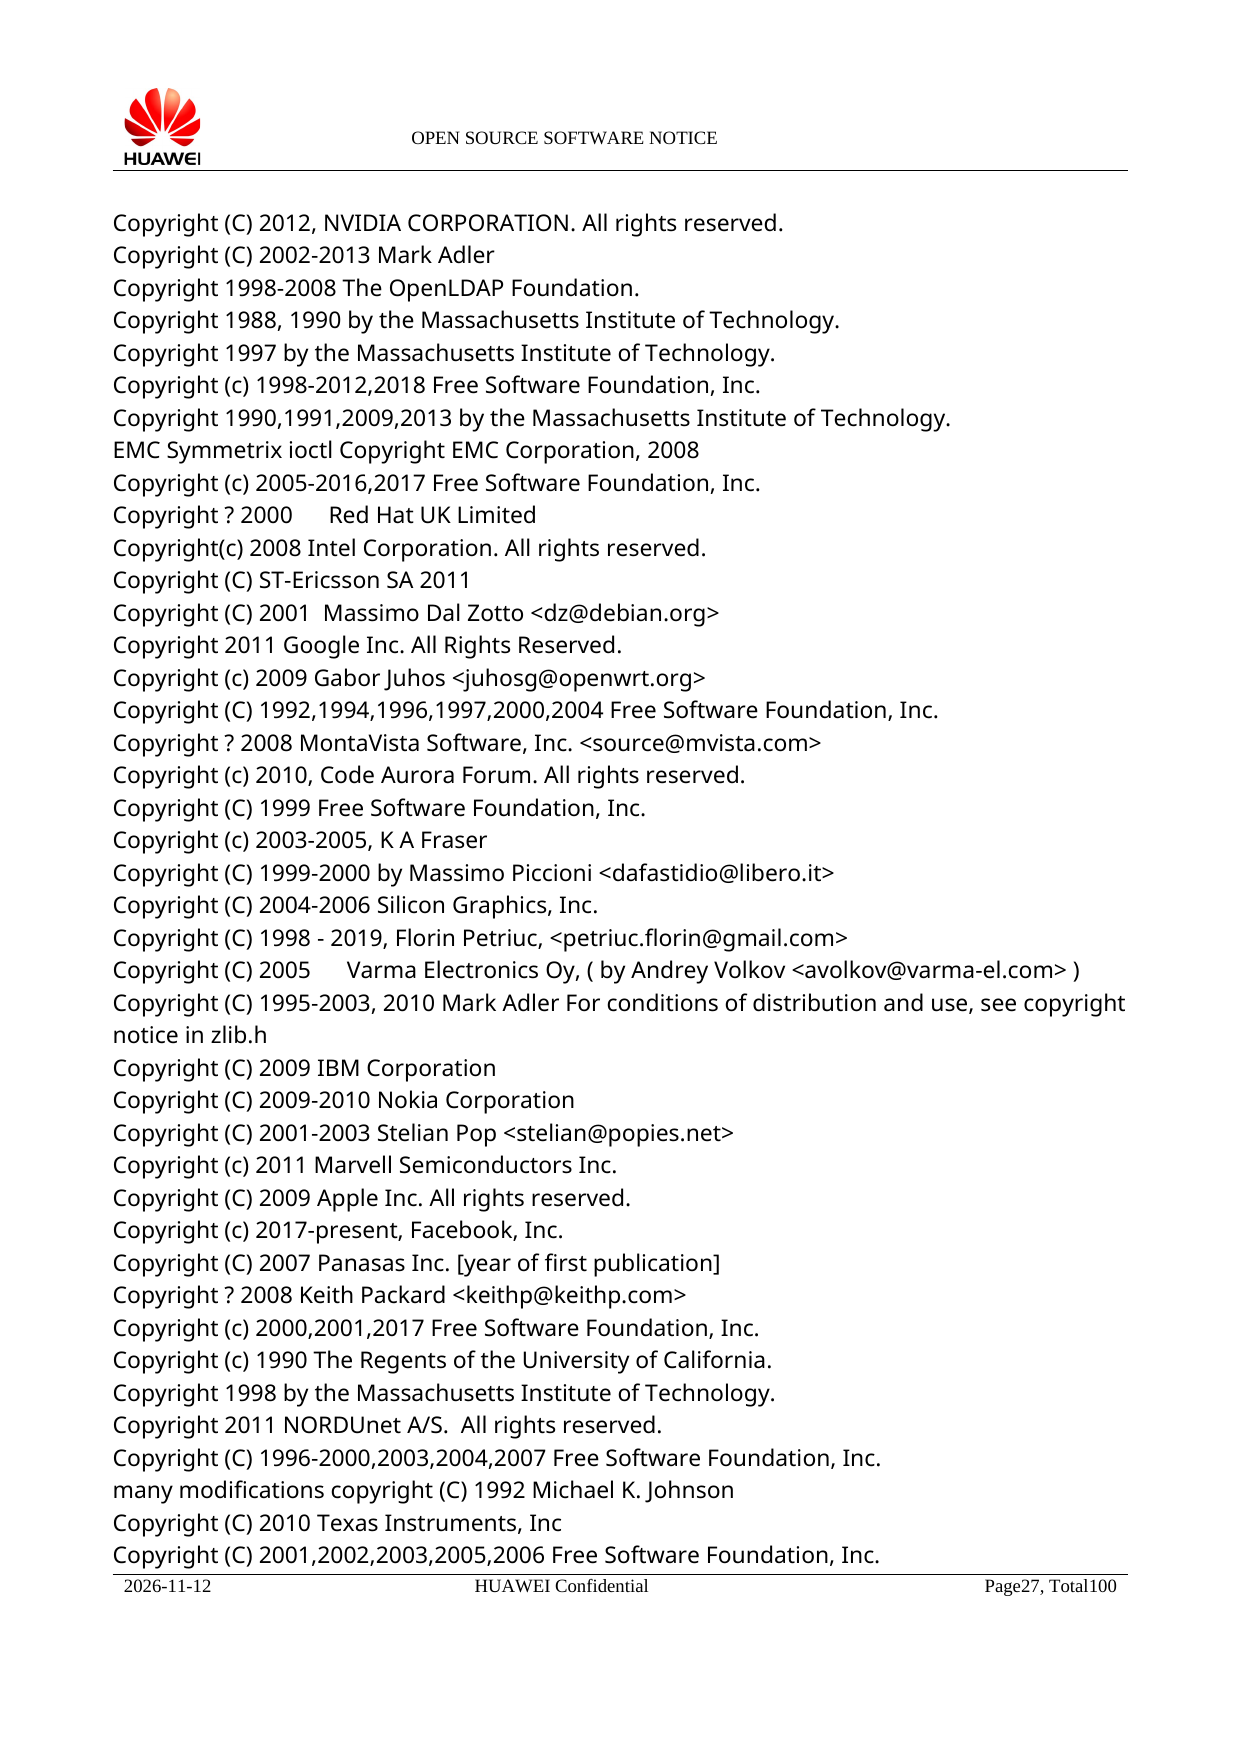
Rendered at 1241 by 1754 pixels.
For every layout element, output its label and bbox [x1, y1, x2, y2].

picture [124, 88, 201, 165]
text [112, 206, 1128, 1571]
